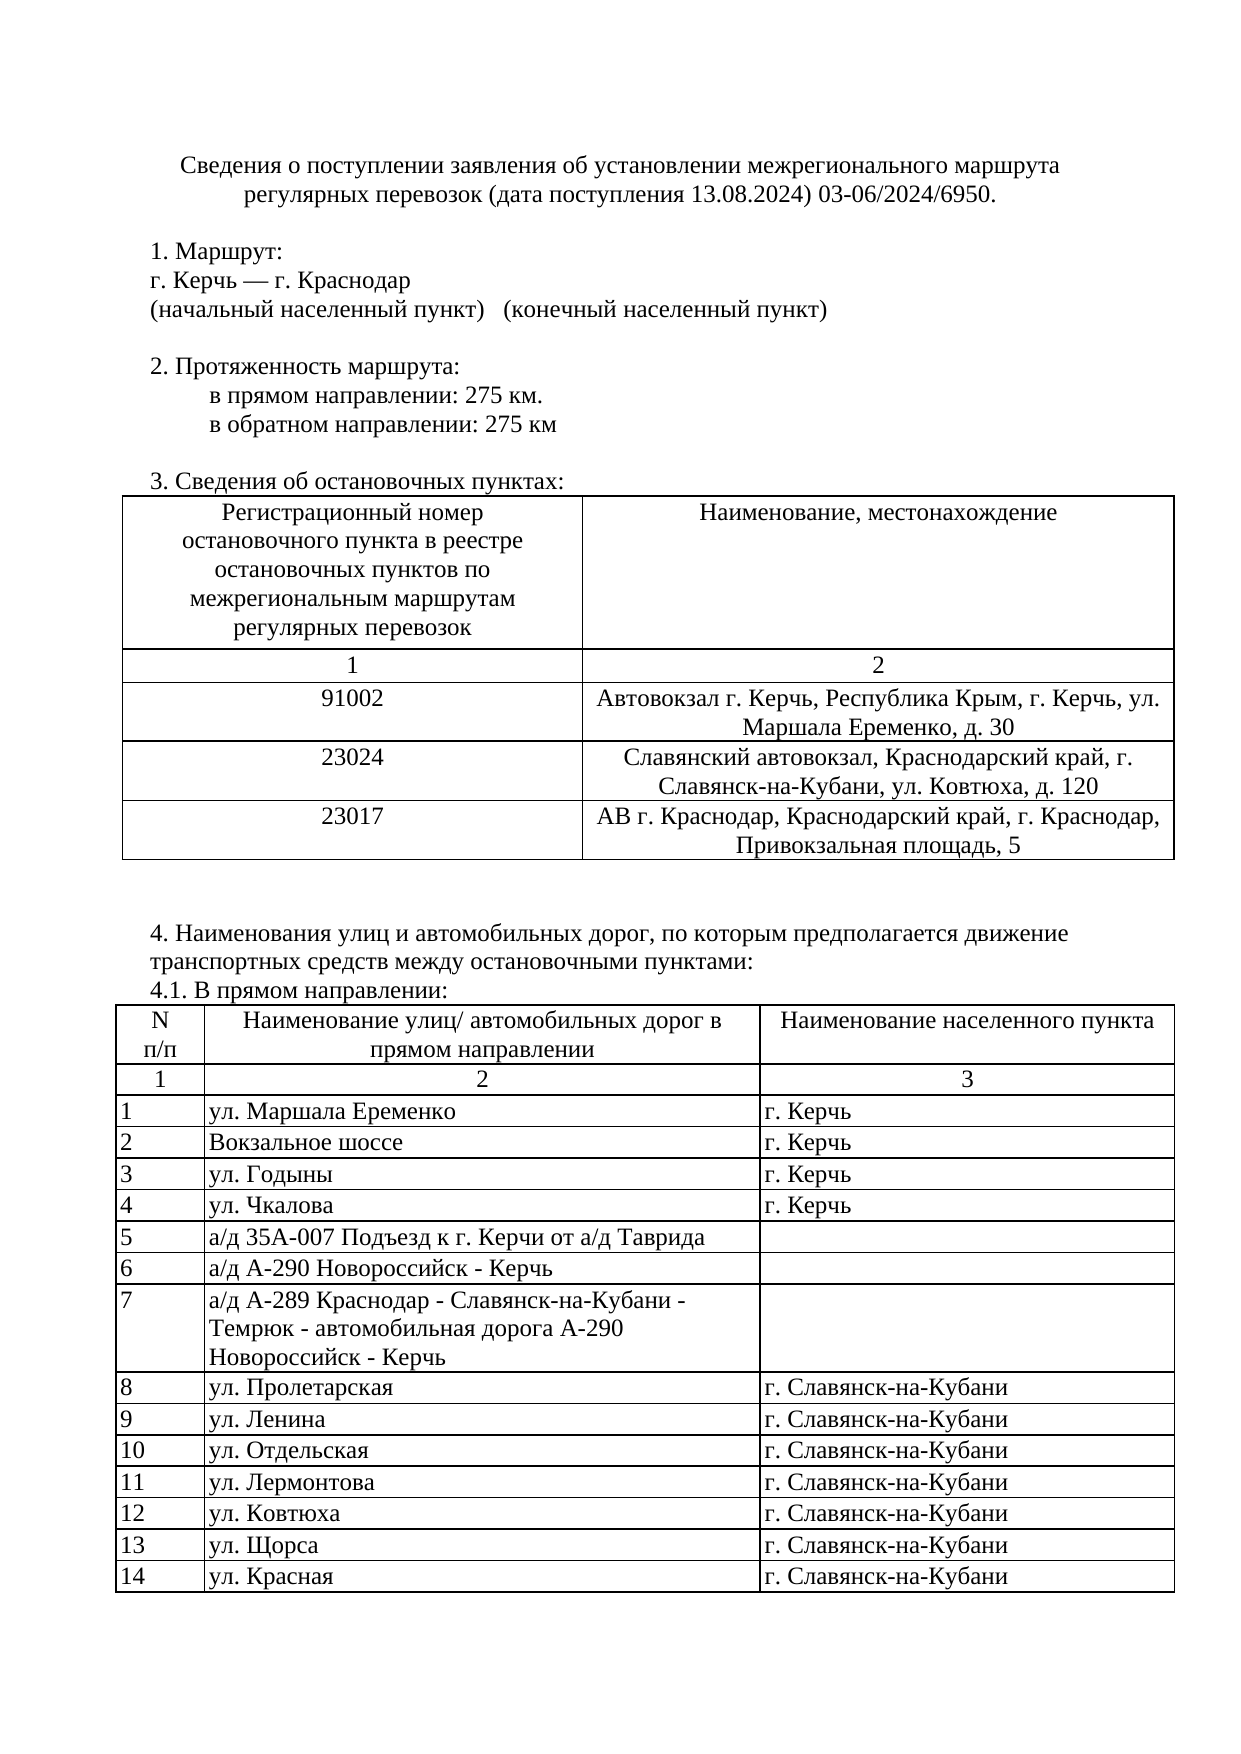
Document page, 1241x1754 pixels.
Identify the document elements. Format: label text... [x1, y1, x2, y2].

table_cell г. Керчь [761, 1190, 1174, 1220]
table_cell 1 [117, 1065, 204, 1094]
table_cell 23017 [123, 801, 582, 858]
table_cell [761, 1561, 1174, 1591]
table_cell ул. Ковтюха [205, 1498, 759, 1528]
table_cell АВ г. Краснодар, Краснодарский край, г. Краснодар, Привокзальная площадь, 5 [583, 801, 1173, 858]
table_header Наименование улиц/ автомобильных дорог в прямом направлении [205, 1006, 759, 1063]
table_cell 5 [117, 1222, 204, 1252]
table_cell [761, 1253, 1174, 1283]
table_cell г. Керчь [761, 1159, 1174, 1189]
table_cell 11 [117, 1467, 204, 1497]
text г. Керчь — г. Краснодар [150, 265, 1090, 294]
table_cell Автовокзал г. Керчь, Республика Крым, г. Керчь, ул. Маршала Еременко, д. 30 [583, 683, 1173, 740]
table_cell 9 [117, 1404, 204, 1434]
table_header Наименование, местонахождение [583, 497, 1173, 648]
table_cell 8 [117, 1373, 204, 1402]
table_cell г. Славянск-на-Кубани [761, 1467, 1174, 1497]
table_cell ул. Пролетарская [205, 1373, 759, 1402]
table_cell 3 [761, 1065, 1174, 1094]
table_cell ул. Лермонтова [205, 1467, 759, 1497]
table_cell [761, 1222, 1174, 1252]
table_cell 3 [117, 1159, 204, 1189]
table_cell 23024 [123, 742, 582, 799]
table_cell [761, 1285, 1174, 1371]
text 1. Маршрут: [150, 236, 1090, 265]
table_cell ул. Красная [205, 1561, 759, 1591]
table_cell 2 [205, 1065, 759, 1094]
table_cell ул. Чкалова [205, 1190, 759, 1220]
table_cell ул. Маршала Еременко [205, 1096, 759, 1126]
table_cell ул. Годыны [205, 1159, 759, 1189]
table_cell 14 [117, 1561, 204, 1591]
table_cell г. Славянск-на-Кубани [761, 1530, 1174, 1560]
text 2. Протяженность маршрута: [150, 351, 1090, 380]
table_cell ул. Ленина [205, 1404, 759, 1434]
table_cell г. Славянск-на-Кубани [761, 1373, 1174, 1402]
table_cell г. Славянск-на-Кубани [761, 1404, 1174, 1434]
table_header N п/п [117, 1006, 204, 1063]
table_cell г. Керчь [761, 1096, 1174, 1126]
text Сведения о поступлении заявления об установлении межрегионального маршрута регулярных перевозок (дата поступления 13.08.2024) 03-06/2024/6950. [150, 150, 1090, 207]
text в обратном направлении: 275 км [150, 409, 1090, 437]
table_header Регистрационный номер остановочного пункта в реестре остановочных пунктов по межрегиональным маршрутам регулярных перевозок [123, 497, 582, 648]
table_cell 13 [117, 1530, 204, 1560]
table_cell 6 [117, 1253, 204, 1283]
table_cell а/д А-290 Новороссийск - Керчь [205, 1253, 759, 1283]
text (начальный населенный пункт) (конечный населенный пункт) [150, 294, 1090, 322]
text 4.1. В прямом направлении: [150, 975, 1090, 1004]
table_cell 12 [117, 1498, 204, 1528]
table_cell ул. Щорса [205, 1530, 759, 1560]
table_cell Славянский автовокзал, Краснодарский край, г. Славянск-на-Кубани, ул. Ковтюха, д. 120 [583, 742, 1173, 799]
text 4. Наименования улиц и автомобильных дорог, по которым предполагается движение транспортных средств между остановочными пунктами: [150, 918, 1090, 975]
table_cell а/д А-289 Краснодар - Славянск-на-Кубани - Темрюк - автомобильная дорога А-290 Новороссийск - Керчь [205, 1285, 759, 1371]
table_cell 2 [117, 1127, 204, 1157]
table_cell Вокзальное шоссе [205, 1127, 759, 1157]
table_cell 1 [123, 650, 582, 681]
text в прямом направлении: 275 км. [150, 380, 1090, 409]
table_cell 7 [117, 1285, 204, 1371]
table_header Наименование населенного пункта [761, 1006, 1174, 1063]
table_cell 91002 [123, 683, 582, 740]
table_cell ул. Отдельская [205, 1436, 759, 1465]
table_cell г. Славянск-на-Кубани [761, 1436, 1174, 1465]
table_cell 2 [583, 650, 1173, 681]
text 3. Сведения об остановочных пунктах: [150, 466, 1090, 495]
table_cell а/д 35А-007 Подъезд к г. Керчи от а/д Таврида [205, 1222, 759, 1252]
table_cell 1 [117, 1096, 204, 1126]
table_cell 4 [117, 1190, 204, 1220]
table_cell г. Славянск-на-Кубани [761, 1498, 1174, 1528]
table_cell 10 [117, 1436, 204, 1465]
table_cell г. Керчь [761, 1127, 1174, 1157]
